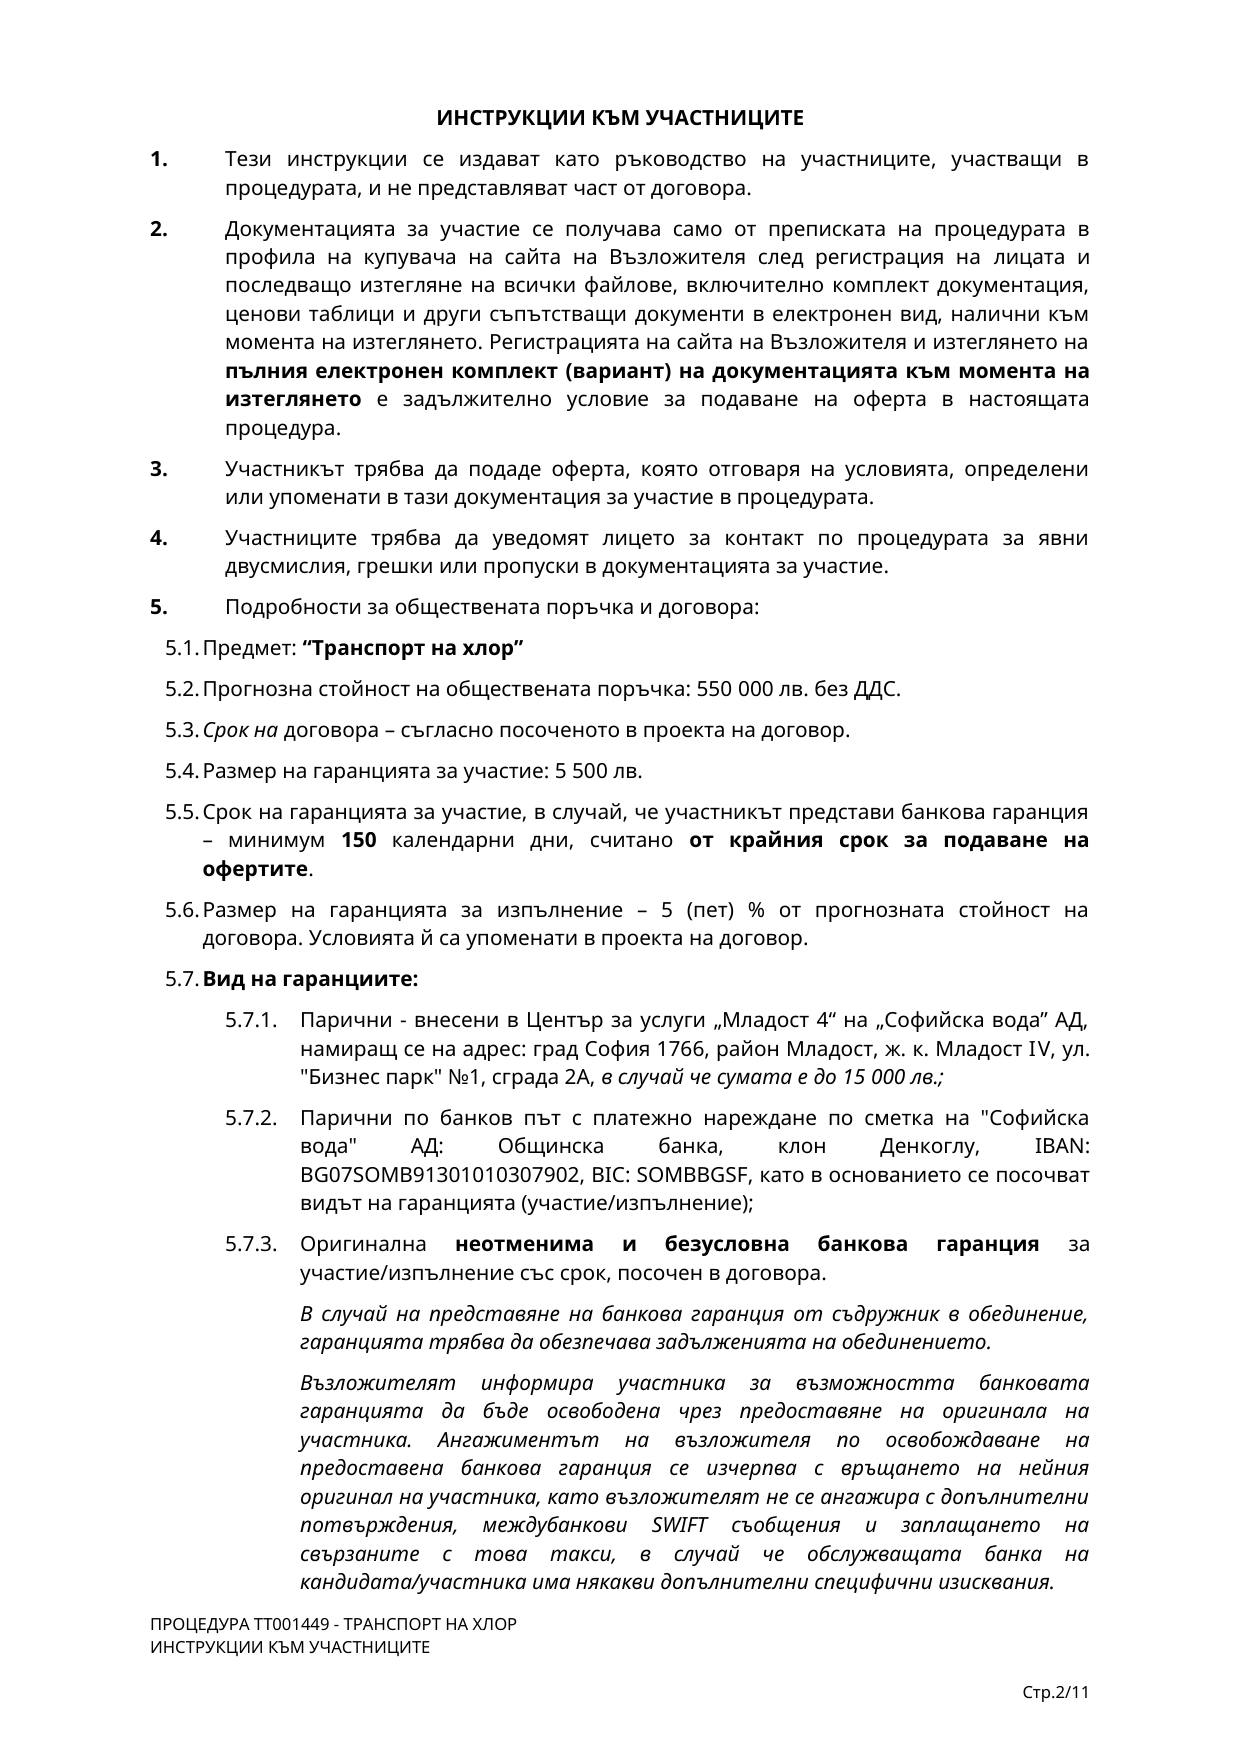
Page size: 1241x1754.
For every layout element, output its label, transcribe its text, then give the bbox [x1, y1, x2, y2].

list Срок на договора – съгласно посоченото в проекта на договор. [165, 715, 1090, 744]
list Тези инструкции се издават като ръководство на участниците, участващи в процедурата, и не представляват част от договора. [150, 144, 1090, 201]
list Вид на гаранциите: [165, 964, 1090, 993]
list Размер на гаранцията за участие: 5 500 лв. [165, 756, 1090, 785]
list Размер на гаранцията за изпълнение – 5 (пет) % от прогнозната стойност на договора. Условията й са упоменати в проекта на договор. [165, 895, 1090, 952]
list Документацията за участие се получава само от преписката на процедурата в профила на купувача на сайта на Възложителя след регистрация на лицата и последващо изтегляне на всички файлове, включително комплект документация, ценови таблици и други съпътстващи документи в електронен вид, налични към момента на изтеглянето. Регистрацията на сайта на Възложителя и изтеглянето на пълния електронен комплект (вариант) на документацията към момента на изтеглянето е задължително условие за подаване на оферта в настоящата процедура. [150, 214, 1090, 441]
list Участникът трябва да подаде оферта, която отговаря на условията, определени или упоменати в тази документация за участие в процедурата. [150, 454, 1090, 511]
list Участниците трябва да уведомят лицето за контакт по процедурата за явни двусмислия, грешки или пропуски в документацията за участие. [150, 523, 1090, 580]
list Прогнозна стойност на обществената поръчка: 550 000 лв. без ДДС. [165, 674, 1090, 703]
list Оригинална неотменима и безусловна банкова гаранция за участие/изпълнение със срок, посочен в договора. [225, 1229, 1090, 1286]
text ИНСТРУКЦИИ КЪМ УЧАСТНИЦИТЕ [150, 103, 1090, 132]
text В случай на представяне на банкова гаранция от съдружник в обединение, гаранцията трябва да обезпечава задълженията на обединението. [300, 1299, 1090, 1356]
list Парични по банков път с платежно нареждане по сметка на "Софийска вода" АД: Общинска банка, клон Денкоглу, IBAN: BG07SOMB91301010307902, BIC: SOMBBGSF, като в основанието се посочват видът на гаранцията (участие/изпълнение); [225, 1103, 1090, 1217]
list Парични - внесени в Център за услуги „Младост 4“ на „Софийска вода” АД, намиращ се на адрес: град София 1766, район Младост, ж. к. Младост ІV, ул. "Бизнес парк" №1, сграда 2А, в случай че сумата е до 15 000 лв.; [225, 1005, 1090, 1091]
list Предмет: “Транспорт на хлор” [165, 633, 1090, 662]
list Срок на гаранцията за участие, в случай, че участникът представи банкова гаранция – минимум 150 календарни дни, считано от крайния срок за подаване на офертите. [165, 797, 1090, 882]
list Подробности за обществената поръчка и договора: [150, 592, 1090, 621]
text Възложителят информира участника за възможността банковата гаранцията да бъде освободена чрез предоставяне на оригинала на участника. Ангажиментът на възложителя по освобождаване на предоставена банкова гаранция се изчерпва с връщането на нейния оригинал на участника, като възложителят не се ангажира с допълнителни потвърждения, междубанкови SWIFT съобщения и заплащането на свързаните с това такси, в случай че обслужващата банка на кандидата/участника има някакви допълнителни специфични изисквания. [300, 1368, 1090, 1596]
